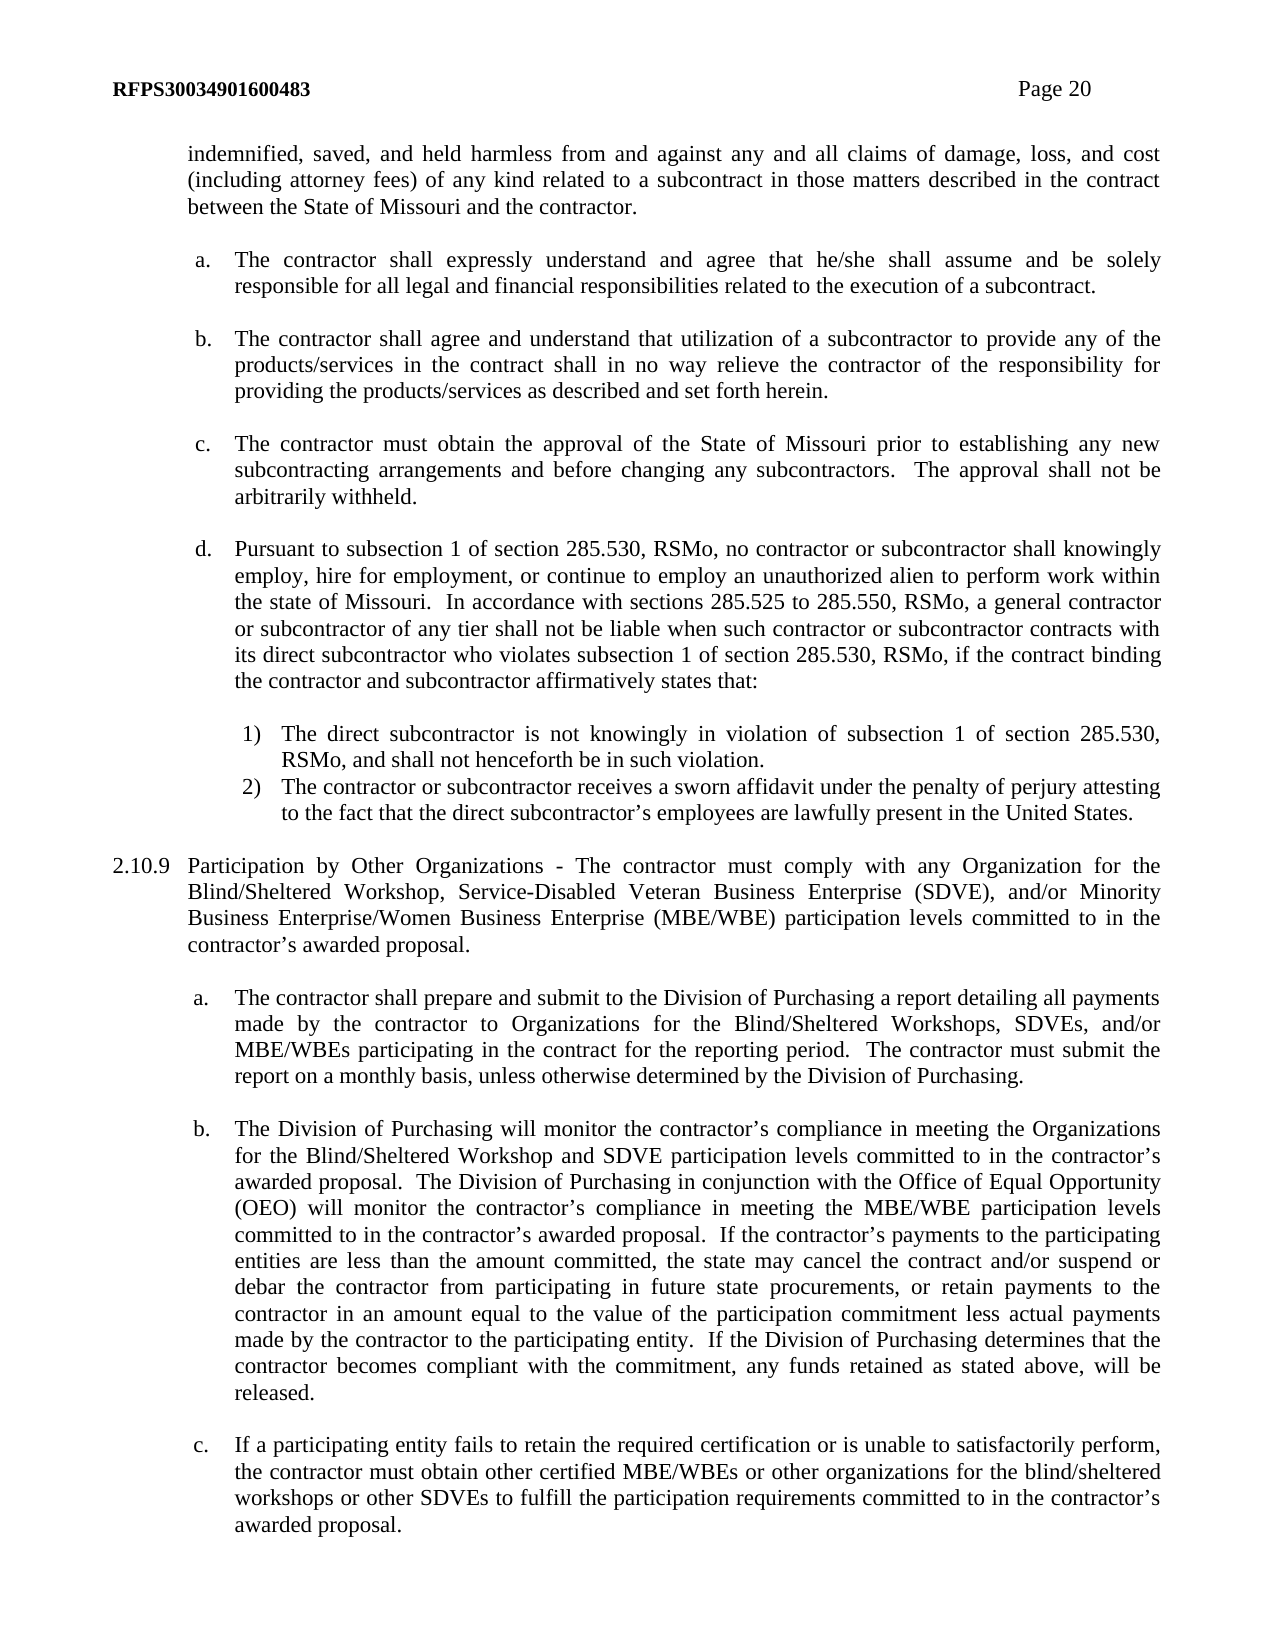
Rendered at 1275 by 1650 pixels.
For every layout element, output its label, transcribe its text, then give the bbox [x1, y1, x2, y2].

subtitle Pursuant to subsection 1 of section 285.530, RSMo, no contractor or subcontractor shall knowingly employ, hire for employment, or continue to employ an unauthorized alien to perform work within the state of Missouri. In accordance with sections 285.525 to 285.550, RSMo, a general contractor or subcontractor of any tier shall not be liable when such contractor or subcontractor contracts with its direct subcontractor who violates subsection 1 of section 285.530, RSMo, if the contract binding the contractor and subcontractor affirmatively states that: [189, 536, 1162, 694]
subtitle The contractor or subcontractor receives a sworn affidavit under the penalty of perjury attesting to the fact that the direct subcontractor’s employees are lawfully present in the United States. [236, 773, 1162, 825]
subtitle The Division of Purchasing will monitor the contractor’s compliance in meeting the Organizations for the Blind/Sheltered Workshop and SDVE participation levels committed to in the contractor’s awarded proposal. The Division of Purchasing in conjunction with the Office of Equal Opportunity (OEO) will monitor the contractor’s compliance in meeting the MBE/WBE participation levels committed to in the contractor’s awarded proposal. If the contractor’s payments to the participating entities are less than the amount committed, the state may cancel the contract and/or suspend or debar the contractor from participating in future state procurements, or retain payments to the contractor in an amount equal to the value of the participation commitment less actual payments made by the contractor to the participating entity. If the Division of Purchasing determines that the contractor becomes compliant with the commitment, any funds retained as stated above, will be released. [187, 1115, 1162, 1405]
subtitle Participation by Other Organizations - The contractor must comply with any Organization for the Blind/Sheltered Workshop, Service-Disabled Veteran Business Enterprise (SDVE), and/or Minority Business Enterprise/Women Business Enterprise (MBE/WBE) participation levels committed to in the contractor’s awarded proposal. [112, 852, 1162, 957]
subtitle If a participating entity fails to retain the required certification or is unable to satisfactorily perform, the contractor must obtain other certified MBE/WBEs or other organizations for the blind/sheltered workshops or other SDVEs to fulfill the participation requirements committed to in the contractor’s awarded proposal. [187, 1432, 1162, 1537]
subtitle The contractor must obtain the approval of the State of prior to establishing any new subcontracting arrangements and before changing any subcontractors. The approval shall not be arbitrarily withheld. [189, 430, 1162, 509]
subtitle The contractor shall agree and understand that utilization of a subcontractor to provide any of the products/services in the contract shall in no way relieve the contractor of the responsibility for providing the products/services as described and set forth herein. [189, 325, 1162, 404]
subtitle The contractor shall prepare and submit to the Division of Purchasing a report detailing all payments made by the contractor to Organizations for the Blind/Sheltered Workshops, SDVEs, and/or MBE/WBEs participating in the contract for the reporting period. The contractor must submit the report on a monthly basis, unless otherwise determined by the Division of Purchasing. [187, 983, 1162, 1089]
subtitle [112, 140, 1162, 219]
subtitle The contractor shall expressly understand and agree that he/she shall assume and be solely responsible for all legal and financial responsibilities related to the execution of a subcontract. [189, 246, 1162, 298]
subtitle The direct subcontractor is not knowingly in violation of subsection 1 of section 285.530, RSMo, and shall not henceforth be in such violation. [236, 720, 1162, 773]
